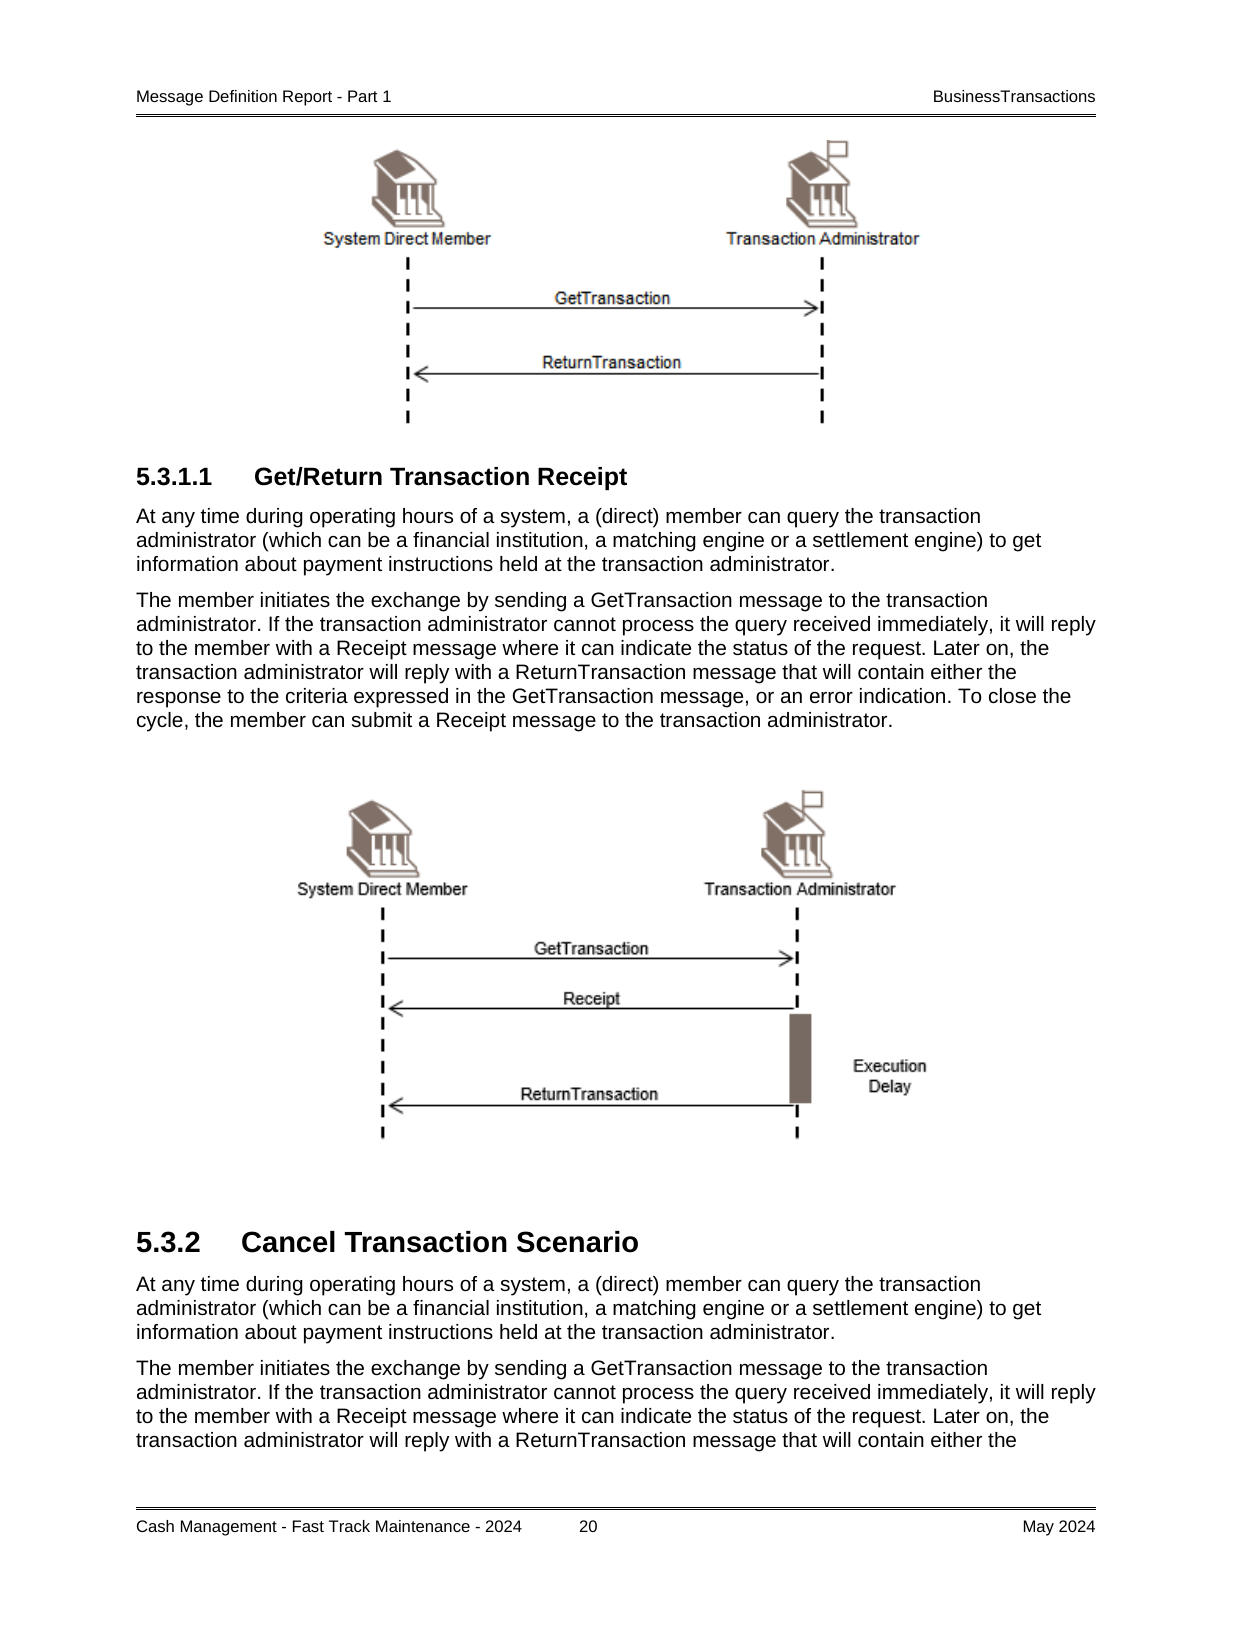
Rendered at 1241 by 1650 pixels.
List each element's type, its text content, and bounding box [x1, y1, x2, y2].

picture [319, 140, 921, 425]
text At any time during operating hours of a system, a (direct) member can query the transaction administrator (which can be a financial institution, a matching engine or a settlement engine) to get information about payment instructions held at the transaction administrator. [136, 504, 1104, 576]
subtitle Cancel Transaction Scenario [136, 1226, 1104, 1259]
picture [261, 756, 979, 1188]
subtitle Get/Return Transaction Receipt [136, 462, 1104, 491]
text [136, 1356, 1104, 1452]
text At any time during operating hours of a system, a (direct) member can query the transaction administrator (which can be a financial institution, a matching engine or a settlement engine) to get information about payment instructions held at the transaction administrator. [136, 1272, 1104, 1343]
